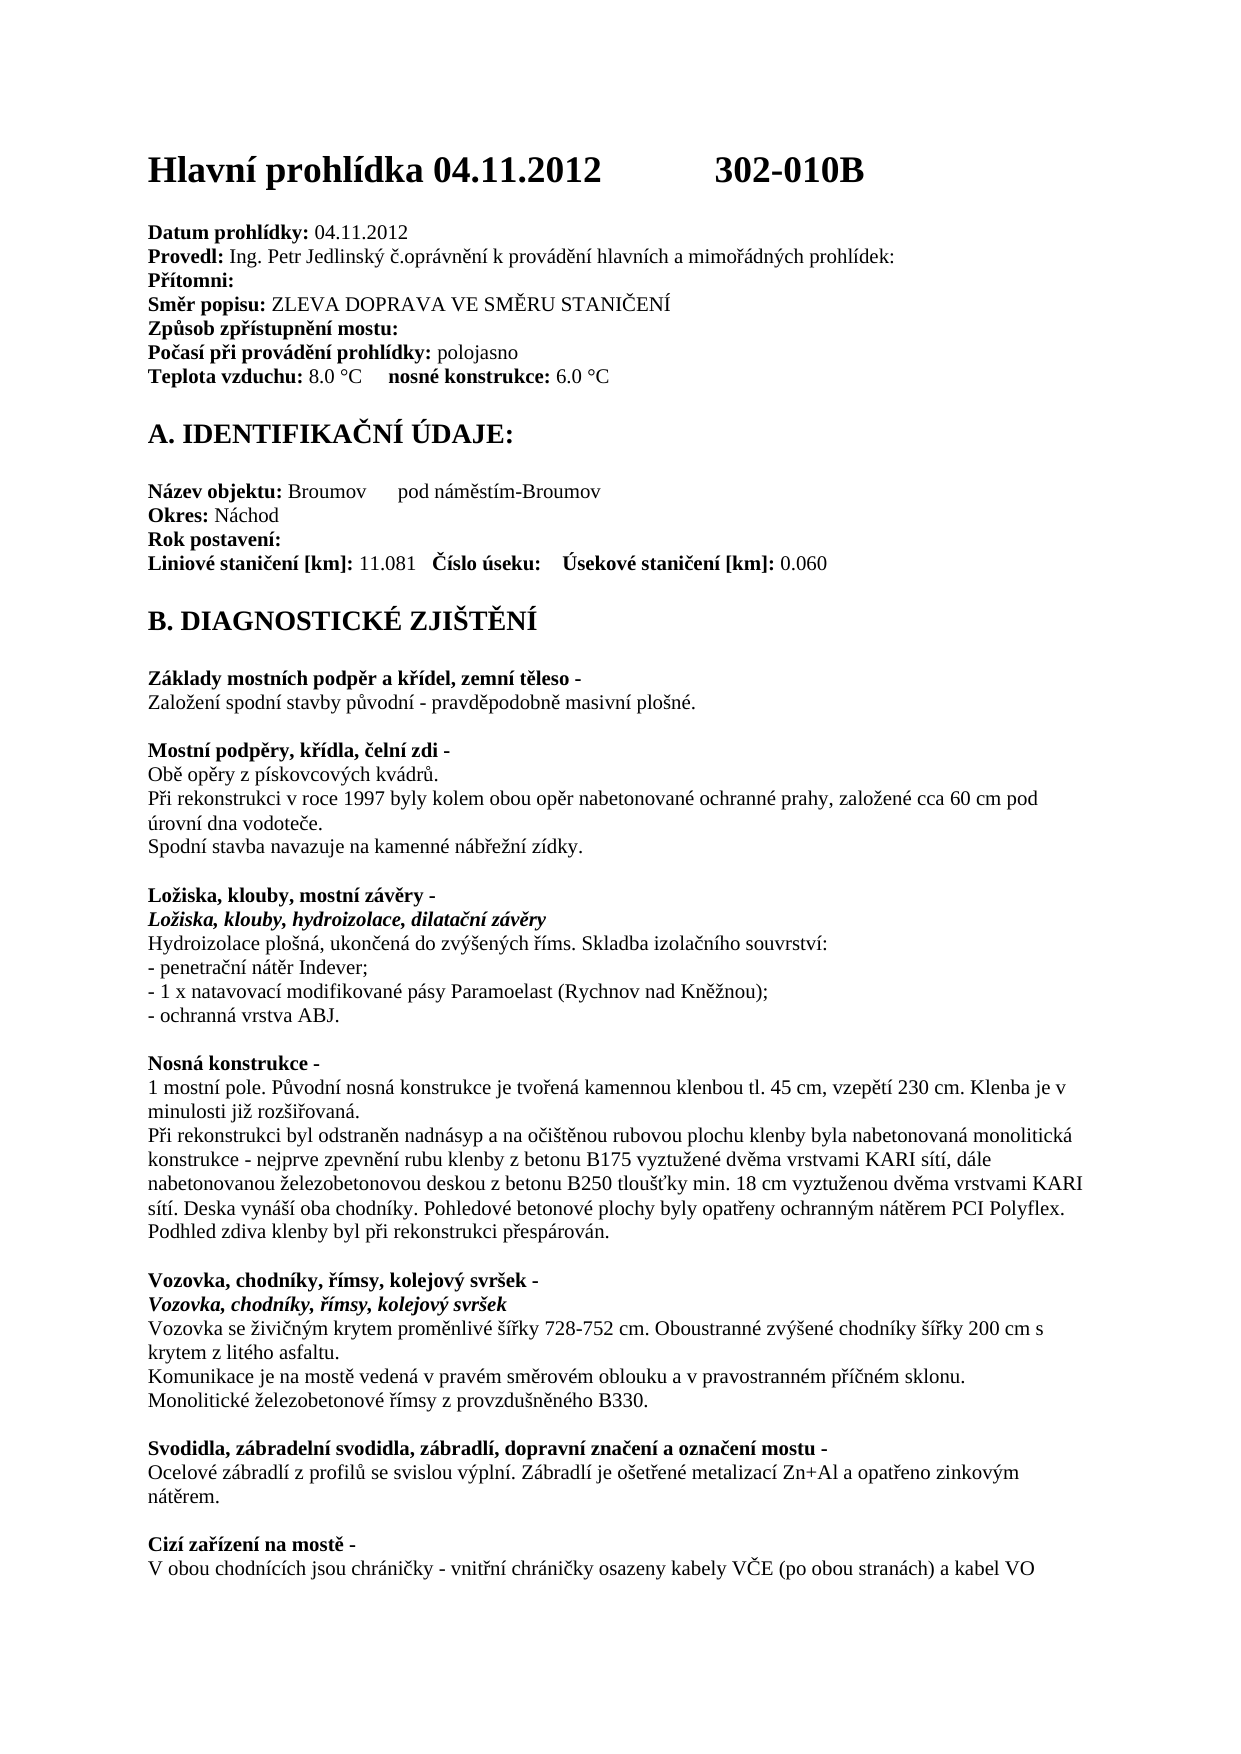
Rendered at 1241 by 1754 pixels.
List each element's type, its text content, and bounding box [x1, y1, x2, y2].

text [148, 666, 1093, 1580]
text Datum prohlídky: 04.11.2012 Provedl: Ing. Petr Jedlinský č.oprávnění k provádění hlavních a mimořádných prohlídek: Přítomni: Směr popisu: ZLEVA DOPRAVA VE SMĚRU STANIČENÍ Způsob zpřístupnění mostu: Počasí při provádění prohlídky: polojasno Teplota vzduchu: 8.0 °C nosné konstrukce: 6.0 °C [148, 220, 1093, 388]
text B. DIAGNOSTICKÉ ZJIŠTĚNÍ [148, 604, 1093, 637]
text A. IDENTIFIKAČNÍ ÚDAJE: [148, 417, 1093, 450]
text Název objektu: Broumov pod náměstím-Broumov Okres: Náchod Rok postavení: Liniové staničení [km]: 11.081 Číslo úseku: Úsekové staničení [km]: 0.060 [148, 479, 1093, 575]
text Hlavní prohlídka 04.11.2012 302-010B [148, 148, 1093, 191]
